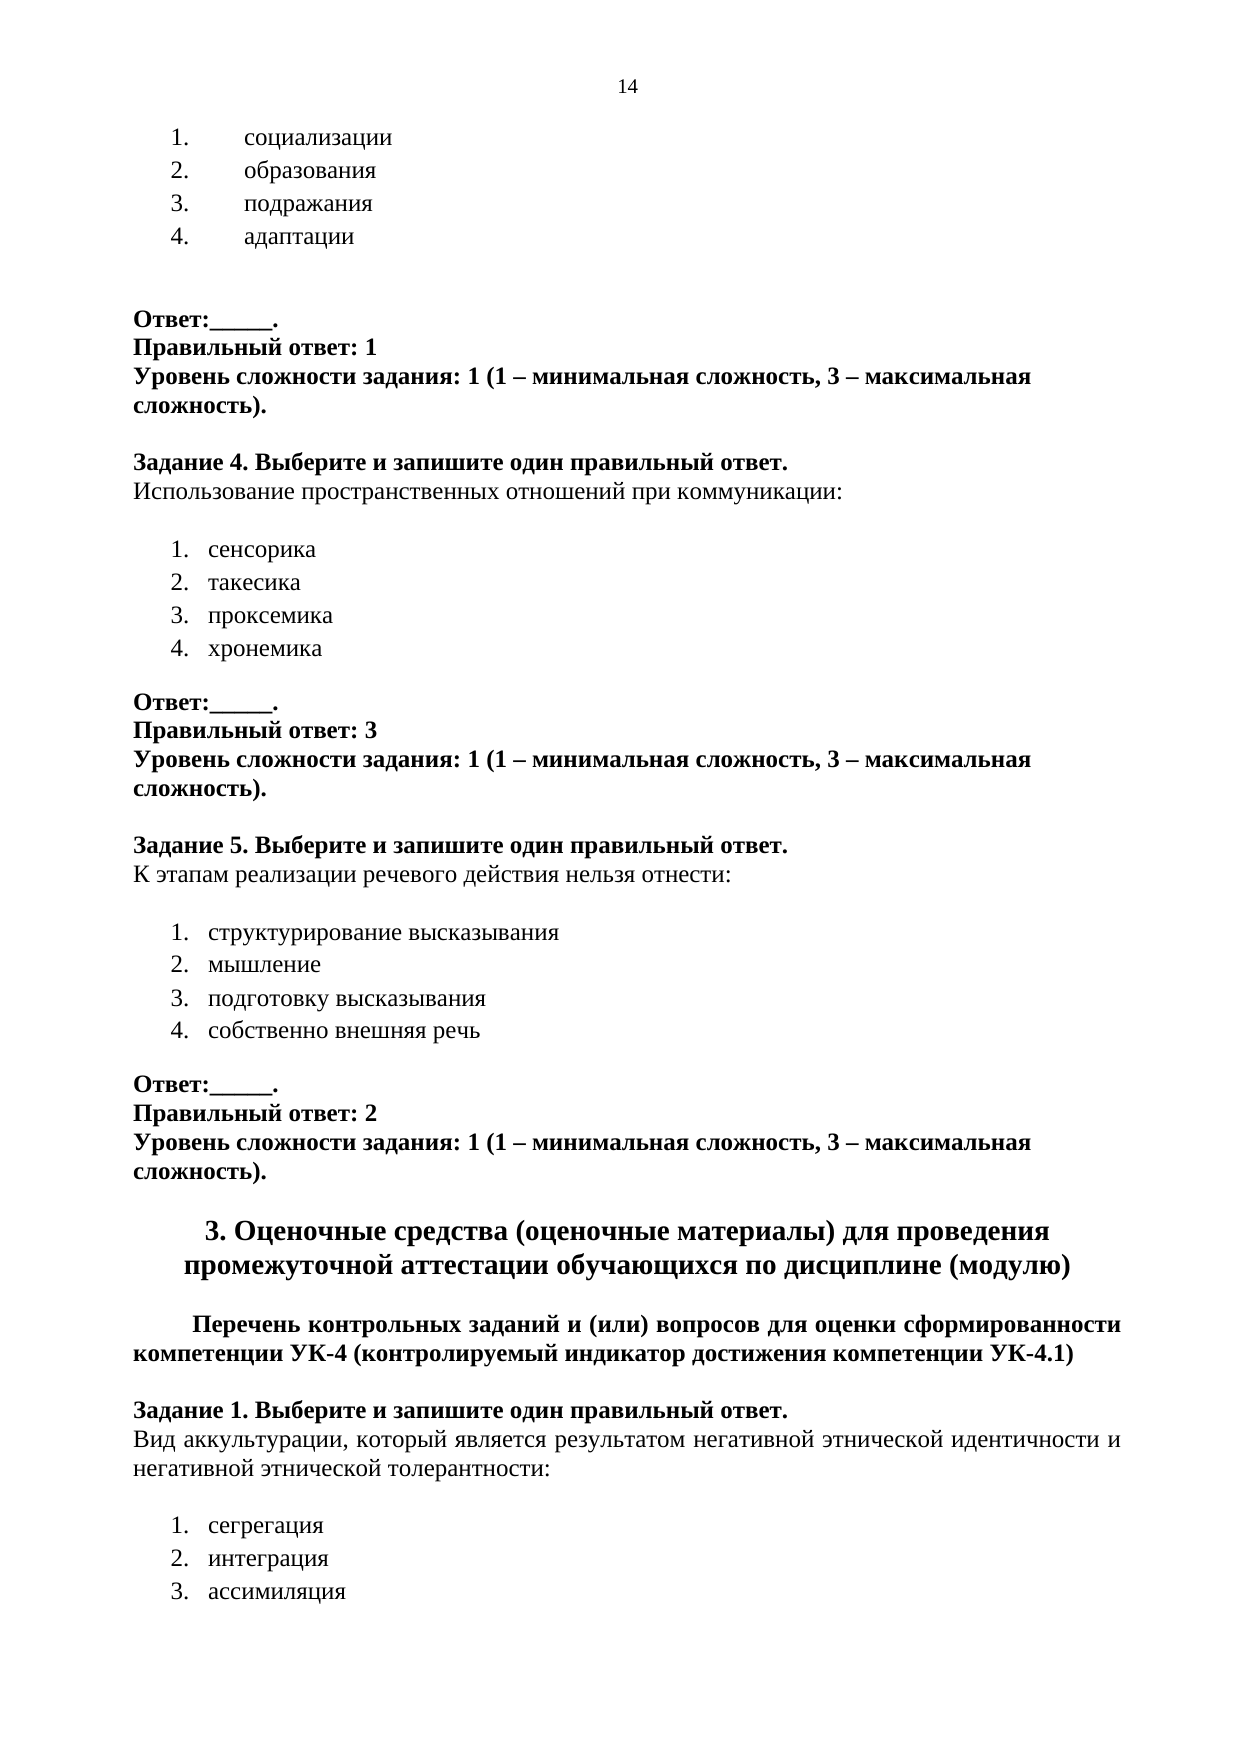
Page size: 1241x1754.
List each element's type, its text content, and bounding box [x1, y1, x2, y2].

text Ответ:_____. [133, 304, 1122, 332]
text Уровень сложности задания: 1 (1 – минимальная сложность, 3 – максимальная сложность). [133, 744, 1122, 802]
text Перечень контрольных заданий и (или) вопросов для оценки сформированности компетенции УК-4 (контролируемый индикатор достижения компетенции УК-4.1) [133, 1309, 1122, 1367]
list собственно внешняя речь [170, 1016, 1122, 1044]
text Вид аккультурации, который является результатом негативной этнической идентичности и негативной этнической толерантности: [133, 1424, 1122, 1482]
text Ответ:_____. [133, 1069, 1122, 1098]
list подготовку высказывания [170, 983, 1122, 1011]
list сенсорика [170, 534, 1122, 562]
text Правильный ответ: 2 [133, 1098, 1122, 1127]
text Использование пространственных отношений при коммуникации: [133, 476, 1122, 505]
list структурирование высказывания [170, 917, 1122, 945]
text Задание 4. Выберите и запишите один правильный ответ. [133, 447, 1122, 476]
list адаптации [170, 221, 1122, 250]
text Правильный ответ: 3 [133, 715, 1122, 744]
list социализации [170, 122, 1122, 151]
text 3. Оценочные средства (оценочные материалы) для проведения промежуточной аттестации обучающихся по дисциплине (модулю) [133, 1213, 1122, 1280]
text Ответ:_____. [133, 687, 1122, 715]
list сегрегация [170, 1510, 1122, 1539]
list подражания [170, 188, 1122, 217]
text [133, 361, 1122, 419]
list проксемика [170, 600, 1122, 628]
list ассимиляция [170, 1576, 1122, 1605]
text К этапам реализации речевого действия нельзя отнести: [133, 859, 1122, 888]
list такесика [170, 567, 1122, 595]
list интеграция [170, 1543, 1122, 1572]
text Уровень сложности задания: 1 (1 – минимальная сложность, 3 – максимальная сложность). [133, 1127, 1122, 1184]
text Задание 5. Выберите и запишите один правильный ответ. [133, 830, 1122, 859]
list хронемика [170, 633, 1122, 661]
list мышление [170, 949, 1122, 978]
list образования [170, 155, 1122, 184]
text Правильный ответ: 1 [133, 332, 1122, 361]
text Задание 1. Выберите и запишите один правильный ответ. [133, 1395, 1122, 1424]
